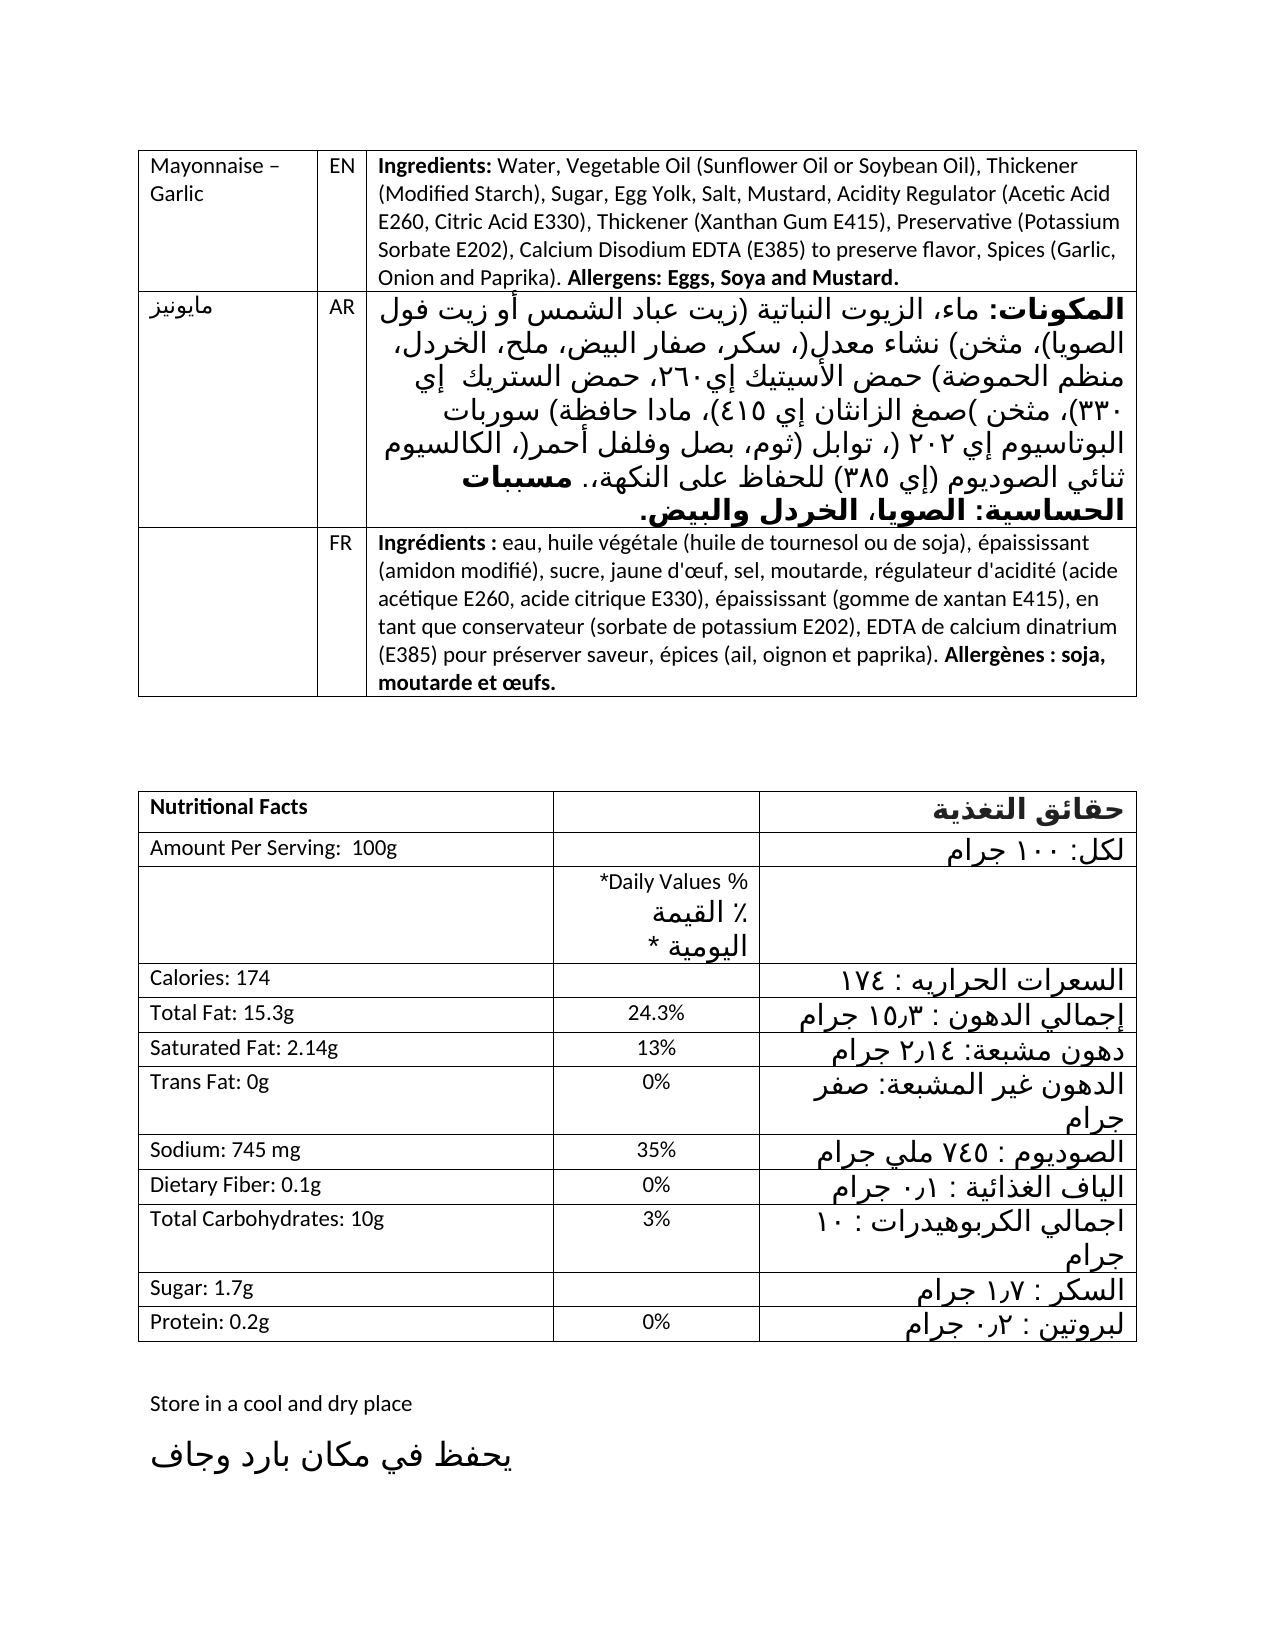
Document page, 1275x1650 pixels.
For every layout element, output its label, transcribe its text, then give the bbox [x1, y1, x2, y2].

table_header EN [318, 151, 366, 291]
table_cell [760, 867, 1136, 962]
table_cell Sodium: 745 mg [139, 1135, 553, 1169]
table_cell Saturated Fat: 2.14g [139, 1033, 553, 1066]
table_cell Ingrédients : eau, huile végétale (huile de tournesol ou de soja), épaississant (amidon modifié), sucre, jaune d'œuf, sel, moutarde, régulateur d'acidité (acide acétique E260, acide citrique E330), épaississant (gomme de xantan E415), en tant que conservateur (sorbate de potassium E202), EDTA de calcium dinatrium (E385) pour préserver saveur, épices (ail, oignon et paprika). Allergènes : soja, moutarde et œufs. [367, 528, 1136, 696]
table_cell [554, 1273, 759, 1306]
table_cell الياف الغذائية : ٠٫١ جرام [760, 1170, 1136, 1203]
table_cell المكونات: ماء، الزيوت النباتية (زيت عباد الشمس أو زيت فول الصويا)، مثخن) نشاء معدل(، سكر، صفار البيض، ملح، الخردل، منظم الحموضة) حمض الأسيتيك إي٢٦٠، حمض الستريك إي ٣٣٠)، مثخن )صمغ الزانثان إي ٤١٥)، مادا حافظة) سوربات البوتاسيوم إي ٢٠٢ (، توابل (ثوم، بصل وفلفل أحمر(، الكالسيوم ثنائي الصوديوم (إي ٣٨٥) للحفاظ على النكهة،. مسببات الحساسية: الصويا، الخردل والبيض. [367, 292, 1136, 527]
table_cell Amount Per Serving: 100g [139, 833, 553, 866]
table_cell [139, 528, 317, 696]
table_cell AR [318, 292, 366, 527]
table_cell 24.3% [554, 998, 759, 1032]
table_header Ingredients: Water, Vegetable Oil (Sunflower Oil or Soybean Oil), Thickener (Modified Starch), Sugar, Egg Yolk, Salt, Mustard, Acidity Regulator (Acetic Acid E260, Citric Acid E330), Thickener (Xanthan Gum E415), Preservative (Potassium Sorbate E202), Calcium Disodium EDTA (E385) to preserve flavor, Spices (Garlic, Onion and Paprika). Allergens: Eggs, Soya and Mustard. [367, 151, 1136, 291]
table_header [554, 792, 759, 832]
table_cell Total Carbohydrates: 10g [139, 1205, 553, 1272]
table_header حقائق التغذية [760, 792, 1136, 832]
table_cell مايونيز [139, 292, 317, 527]
table_cell 0% [554, 1307, 759, 1341]
table_cell % Daily Values* ٪ القيمة اليومية * [554, 867, 759, 962]
table_cell الدهون غير المشبعة: صفر جرام [760, 1067, 1136, 1134]
table_cell Trans Fat: 0g [139, 1067, 553, 1134]
table_cell 0% [554, 1170, 759, 1203]
table_header Mayonnaise – Garlic [139, 151, 317, 291]
table_cell [554, 833, 759, 866]
table_cell 35% [554, 1135, 759, 1169]
table_cell FR [318, 528, 366, 696]
table_cell 3% [554, 1205, 759, 1272]
table_cell إجمالي الدهون : ١٥٫٣ جرام [760, 998, 1136, 1032]
table_cell دهون مشبعة: ٢٫١٤ جرام [760, 1033, 1136, 1066]
table_cell Calories: 174 [139, 964, 553, 997]
table_cell 13% [554, 1033, 759, 1066]
table_cell Dietary Fiber: 0.1g [139, 1170, 553, 1203]
table_cell Total Fat: 15.3g [139, 998, 553, 1032]
table_cell السعرات الحراريه : ١٧٤ [760, 964, 1136, 997]
table_cell السكر : ١٫٧ جرام [760, 1273, 1136, 1306]
table_cell الصوديوم : ٧٤٥ ملي جرام [760, 1135, 1136, 1169]
table_cell [554, 964, 759, 997]
table_cell لبروتين : ٠٫٢ جرام [760, 1307, 1136, 1341]
table_cell لكل: ١٠٠ جرام [760, 833, 1136, 866]
table_cell 0% [554, 1067, 759, 1134]
text يحفظ في مكان بارد وجاف [150, 1436, 1125, 1474]
table_cell Protein: 0.2g [139, 1307, 553, 1341]
table_cell Sugar: 1.7g [139, 1273, 553, 1306]
text Store in a cool and dry place [150, 1389, 1125, 1417]
table_cell [139, 867, 553, 962]
table_header Nutritional Facts [139, 792, 553, 832]
table_cell اجمالي الكربوهيدرات : ١٠ جرام [760, 1205, 1136, 1272]
